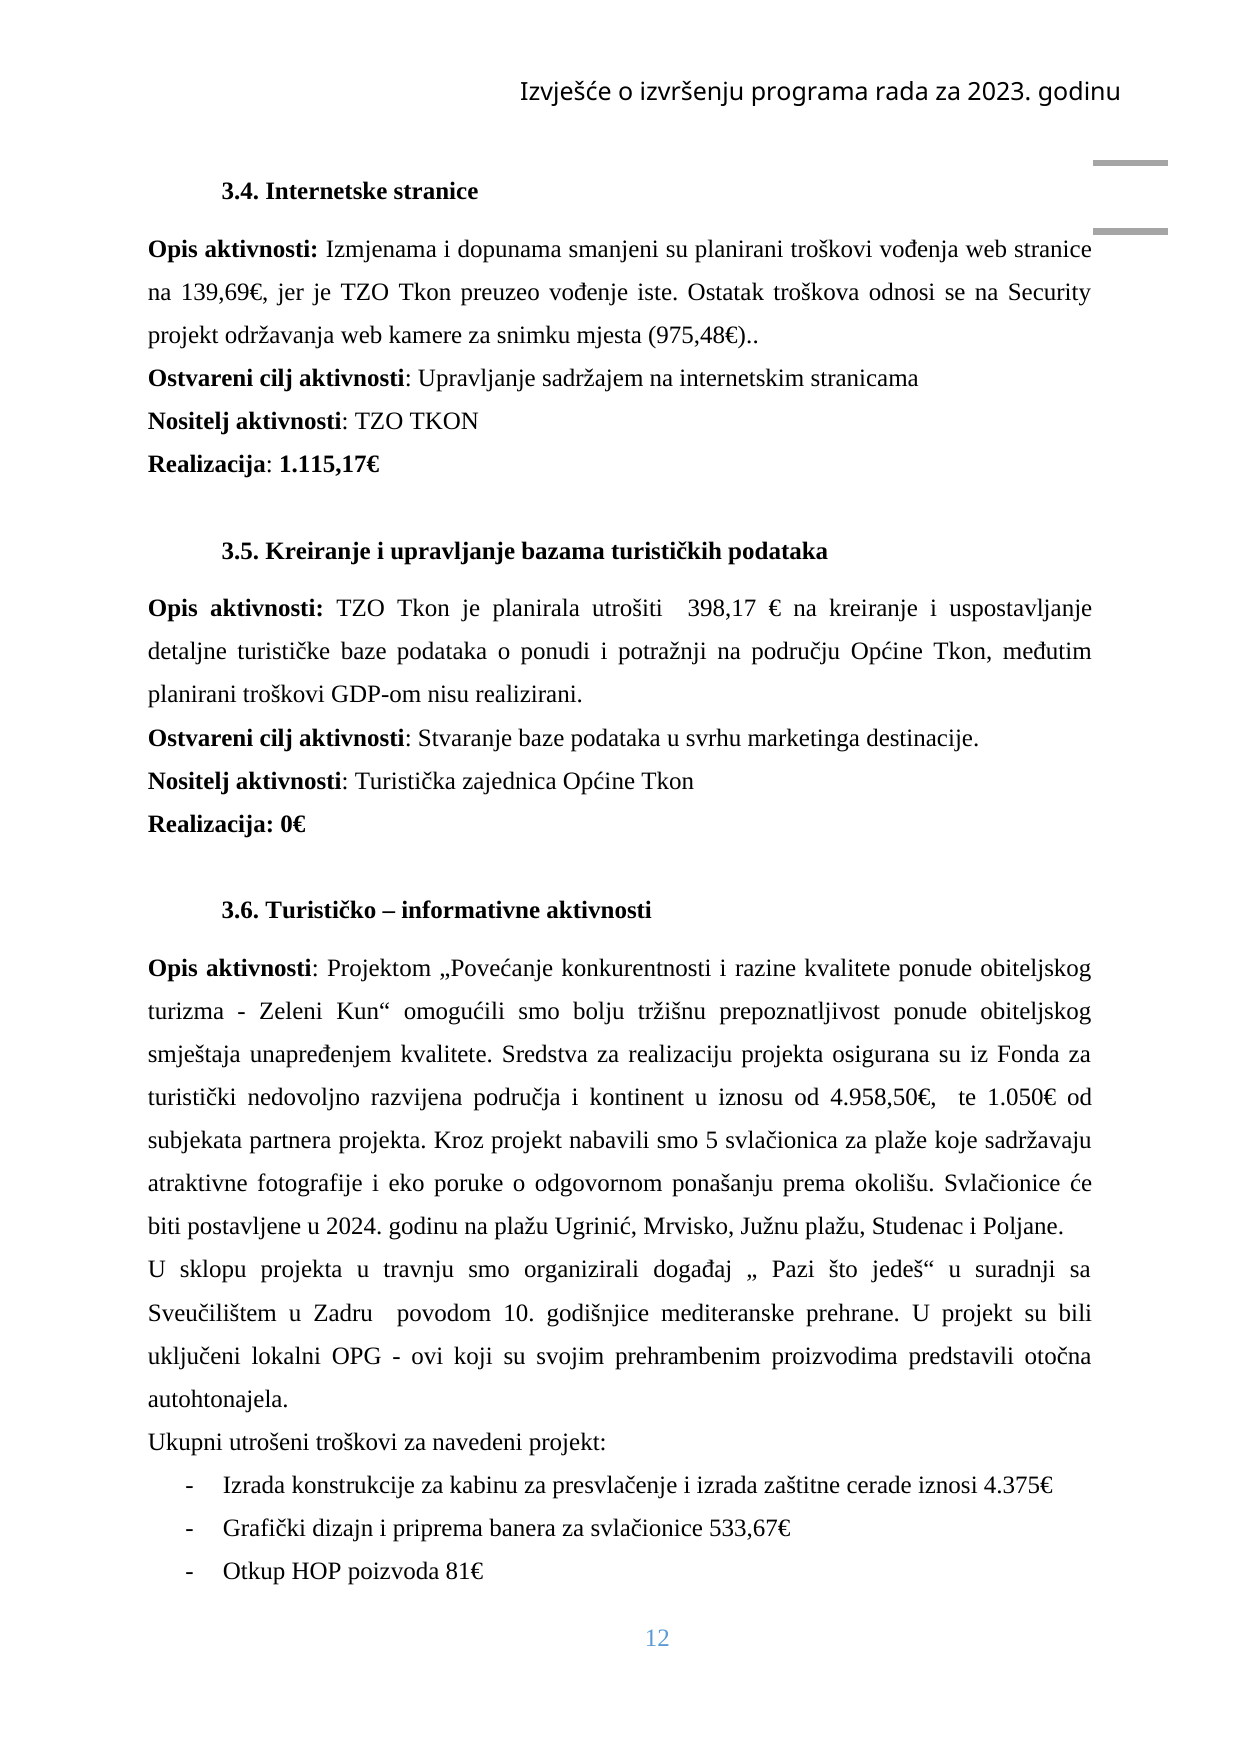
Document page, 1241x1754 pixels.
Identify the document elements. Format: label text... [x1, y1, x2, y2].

text Opis aktivnosti: Projektom „Povećanje konkurentnosti i razine kvalitete ponude obiteljskog turizma - Zeleni Kun“ omogućili smo bolju tržišnu prepoznatljivost ponude obiteljskog smještaja unapređenjem kvalitete. Sredstva za realizaciju projekta osigurana su iz Fonda za turistički nedovoljno razvijena područja i kontinent u iznosu od 4.958,50€, te 1.050€ od subjekata partnera projekta. Kroz projekt nabavili smo 5 svlačionica za plaže koje sadržavaju atraktivne fotografije i eko poruke o odgovornom ponašanju prema okolišu. Svlačionice će biti postavljene u 2024. godinu na plažu Ugrinić, Mrvisko, Južnu plažu, Studenac i Poljane. [148, 953, 1093, 1240]
text Nositelj aktivnosti: Turistička zajednica Općine Tkon [148, 766, 1093, 794]
text 3.6. Turističko – informativne aktivnosti [148, 895, 1093, 924]
text Opis aktivnosti: TZO Tkon je planirala utrošiti 398,17 € na kreiranje i uspostavljanje detaljne turističke baze podataka o ponudi i potražnji na području Općine Tkon, međutim planirani troškovi GDP-om nisu realizirani. [148, 593, 1093, 708]
text 3.4. Internetske stranice [148, 176, 1093, 205]
text Opis aktivnosti: Izmjenama i dopunama smanjeni su planirani troškovi vođenja web stranice na 139,69€, jer je TZO Tkon preuzeo vođenje iste. Ostatak troškova odnosi se na Security projekt održavanja web kamere za snimku mjesta (975,48€).. [148, 234, 1093, 349]
text Nositelj aktivnosti: TZO TKON [148, 406, 1093, 435]
text U sklopu projekta u travnju smo organizirali događaj „ Pazi što jedeš“ u suradnji sa Sveučilištem u Zadru povodom 10. godišnjice mediteranske prehrane. U projekt su bili uključeni lokalni OPG - ovi koji su svojim prehrambenim proizvodima predstavili otočna autohtonajela. Ukupni utrošeni troškovi za navedeni projekt: [148, 1254, 1093, 1456]
text Ostvareni cilj aktivnosti: Upravljanje sadržajem na internetskim stranicama [148, 363, 1093, 392]
list Izrada konstrukcije za kabinu za presvlačenje i izrada zaštitne cerade iznosi 4.375€ [185, 1470, 1093, 1499]
text Ostvareni cilj aktivnosti: Stvaranje baze podataka u svrhu marketinga destinacije. [148, 723, 1093, 751]
text Realizacija: 0€ [148, 809, 1093, 838]
list Otkup HOP poizvoda 81€ [185, 1556, 1093, 1585]
text Realizacija: 1.115,17€ [148, 449, 1093, 478]
text 3.5. Kreiranje i upravljanje bazama turističkih podataka [148, 536, 1093, 564]
list Grafički dizajn i priprema banera za svlačionice 533,67€ [185, 1513, 1093, 1542]
